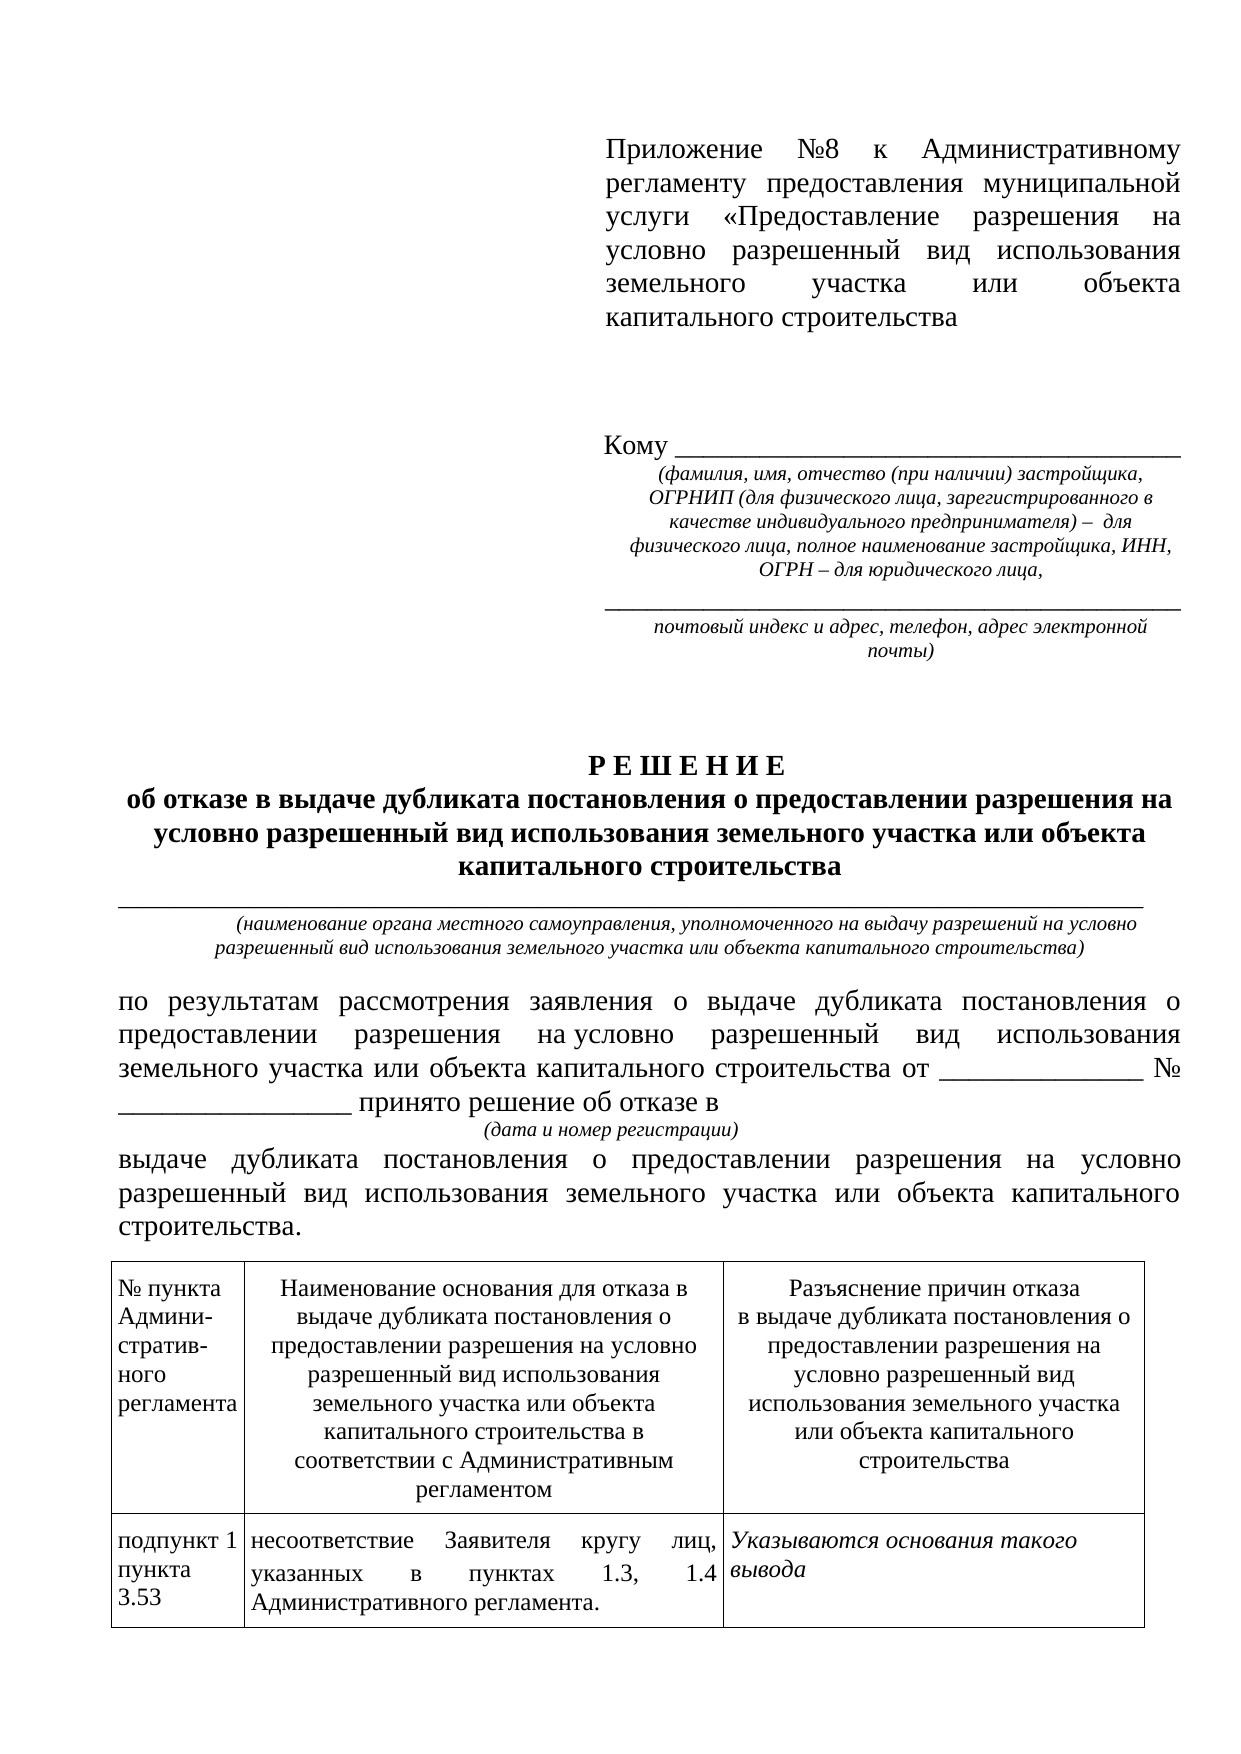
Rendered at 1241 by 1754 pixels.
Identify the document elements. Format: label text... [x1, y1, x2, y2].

text (наименование органа местного самоуправления, уполномоченного на выдачу разрешений на условно разрешенный вид использования земельного участка или объекта капитального строительства) [118, 911, 1181, 959]
table_header Наименование основания для отказа в выдаче дубликата постановления о предоставлении разрешения на условно разрешенный вид использования земельного участка или объекта капитального строительства в соответствии с Административным регламентом [245, 1262, 723, 1513]
text __________________________________________________________________________________ [118, 882, 1181, 911]
table_header Разъяснение причин отказа в выдаче дубликата постановления о предоставлении разрешения на условно разрешенный вид использования земельного участка или объекта капитального строительства [724, 1262, 1144, 1513]
text Кому ____________________________________ [118, 428, 1181, 461]
text почтовый индекс и адрес, телефон, адрес электронной почты) [620, 613, 1181, 662]
text (фамилия, имя, отчество (при наличии) застройщика, ОГРНИП (для физического лица, зарегистрированного в качестве индивидуального предпринимателя) – для физического лица, полное наименование застройщика, ИНН, ОГРН – для юридического лица, [620, 461, 1181, 581]
text (дата и номер регистрации) [118, 1117, 1181, 1141]
text по результатам рассмотрения заявления о выдаче дубликата постановления о предоставлении разрешения на условно разрешенный вид использования земельного участка или объекта капитального строительства от ______________ № ________________ принято решение об отказе в [118, 983, 1181, 1117]
text _________________________________________ [118, 581, 1181, 613]
text выдаче дубликата постановления о предоставлении разрешения на условно разрешенный вид использования земельного участка или объекта капитального строительства. [118, 1141, 1181, 1242]
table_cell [724, 1514, 1144, 1627]
text Р Е Ш Е Н И Е об отказе в выдаче дубликата постановления о предоставлении разрешения на условно разрешенный вид использования земельного участка или объекта капитального строительства [118, 748, 1181, 882]
table_header № пункта Админи-стратив-ного регламента [112, 1262, 244, 1513]
text Приложение №8 к Административному регламенту предоставления муниципальной услуги «Предоставление разрешения на условно разрешенный вид использования земельного участка или объекта капитального строительства [605, 131, 1181, 333]
table_cell подпункт 1 пункта 3.53 [112, 1514, 244, 1627]
table_cell несоответствие Заявителя кругу лиц, указанных в пунктах 1.3, 1.4 Административного регламента. [245, 1514, 723, 1627]
